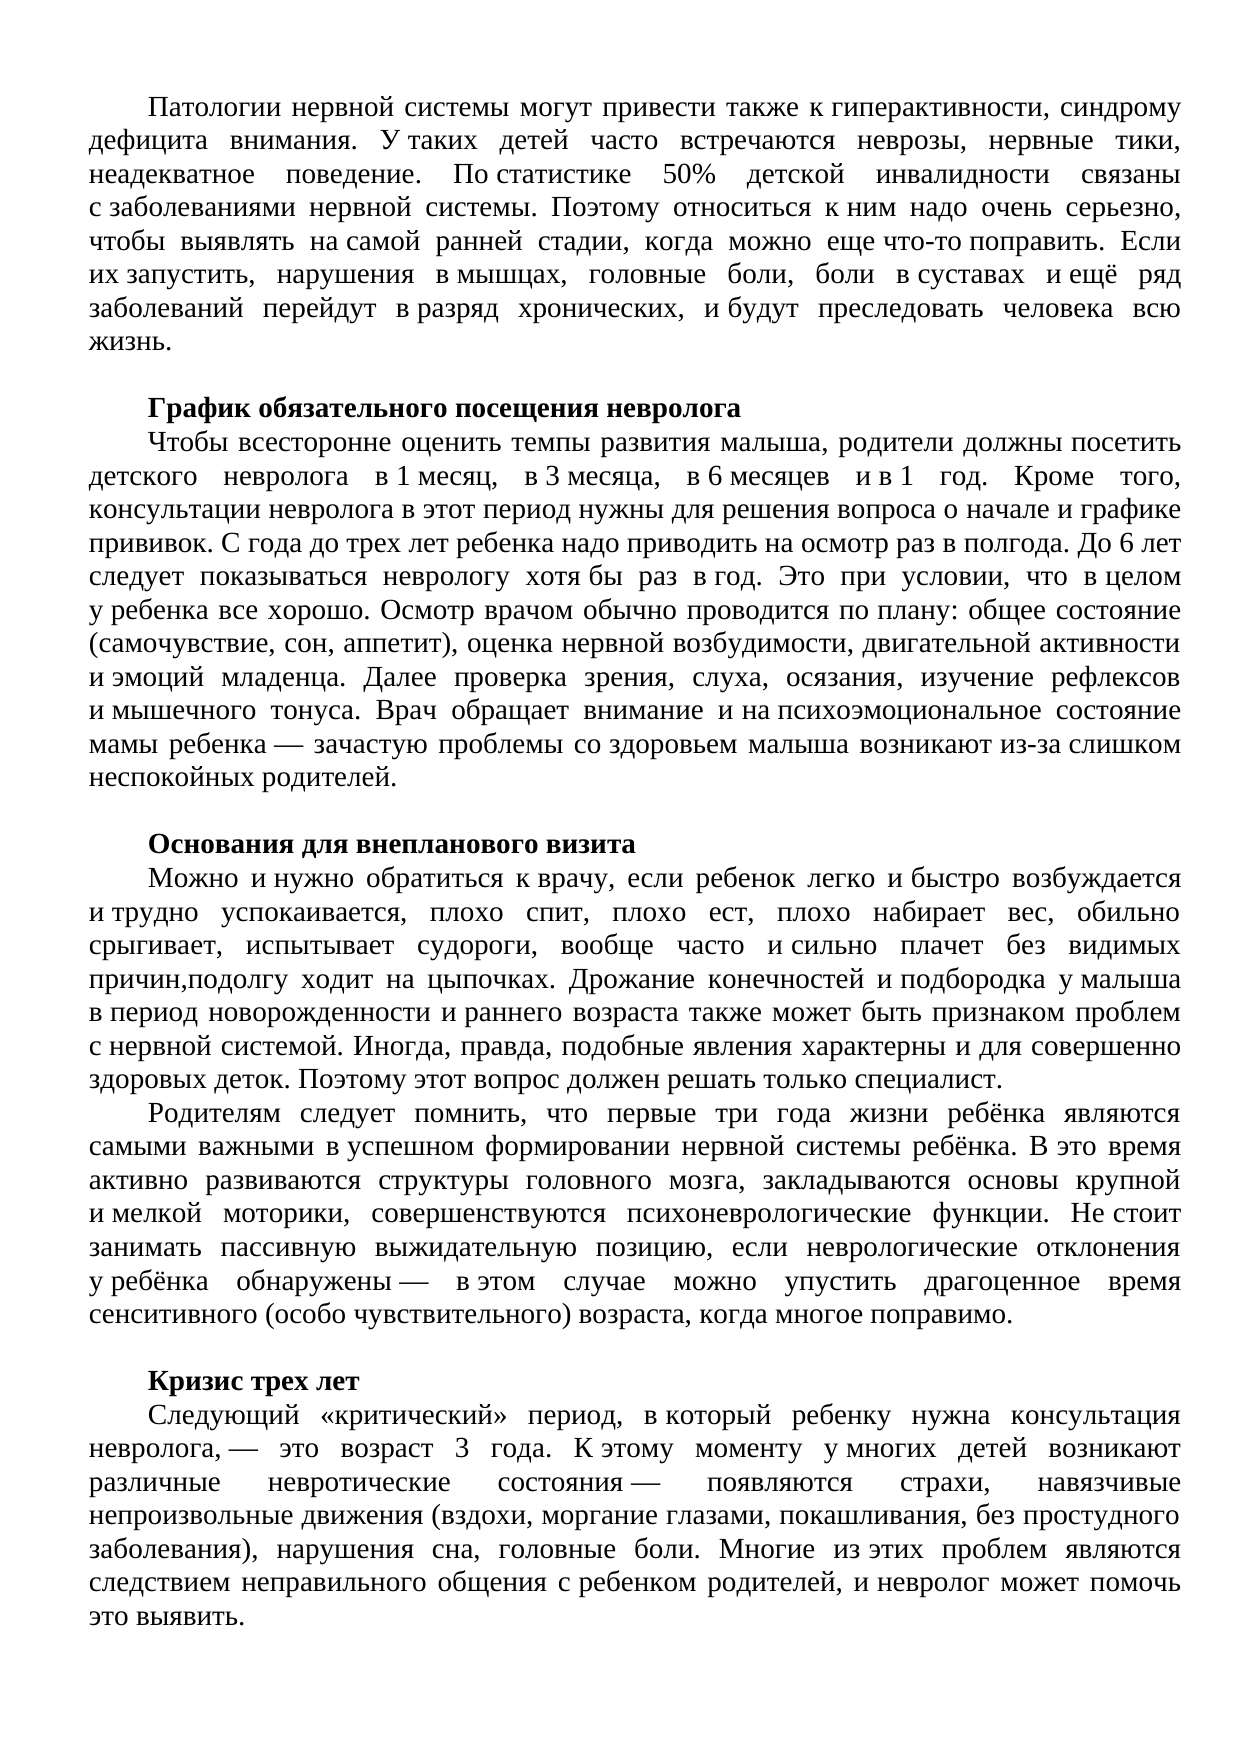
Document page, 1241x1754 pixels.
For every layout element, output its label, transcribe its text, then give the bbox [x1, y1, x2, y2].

subtitle Основания для внепланового визита [89, 827, 1181, 860]
subtitle График обязательного посещения невролога [89, 391, 1181, 424]
text Чтобы всесторонне оценить темпы развития малыша, родители должны посетить детского невролога в 1 месяц, в 3 месяца, в 6 месяцев и в 1 год. Кроме того, консультации невролога в этот период нужны для решения вопроса о начале и графике прививок. С года до трех лет ребенка надо приводить на осмотр раз в полгода. До 6 лет следует показываться неврологу хотя бы раз в год. Это при условии, что в целом у ребенка все хорошо. Осмотр врачом обычно проводится по плану: общее состояние (самочувствие, сон, аппетит), оценка нервной возбудимости, двигательной активности и эмоций младенца. Далее проверка зрения, слуха, осязания, изучение рефлексов и мышечного тонуса. Врач обращает внимание и на психоэмоциональное состояние мамы ребенка — зачастую проблемы со здоровьем малыша возникают из-за слишком неспокойных родителей. [89, 424, 1181, 793]
text Можно и нужно обратиться к врачу, если ребенок легко и быстро возбуждается и трудно успокаивается, плохо спит, плохо ест, плохо набирает вес, обильно срыгивает, испытывает судороги, вообще часто и сильно плачет без видимых причин,подолгу ходит на цыпочках. Дрожание конечностей и подбородка у малыша в период новорожденности и раннего возраста также может быть признаком проблем с нервной системой. Иногда, правда, подобные явления характерны и для совершенно здоровых деток. Поэтому этот вопрос должен решать только специалист. [89, 860, 1181, 1095]
text Следующий «критический» период, в который ребенку нужна консультация невролога, — это возраст 3 года. К этому моменту у многих детей возникают различные невротические состояния — появляются страхи, навязчивые непроизвольные движения (вздохи, моргание глазами, покашливания, без простудного заболевания), нарушения сна, головные боли. Многие из этих проблем являются следствием неправильного общения с ребенком родителей, и невролог может помочь это выявить. [89, 1397, 1181, 1632]
subtitle Кризис трех лет [89, 1363, 1181, 1397]
text Родителям следует помнить, что первые три года жизни ребёнка являются самыми важными в успешном формировании нервной системы ребёнка. В это время активно развиваются структуры головного мозга, закладываются основы крупной и мелкой моторики, совершенствуются психоневрологические функции. Не стоит занимать пассивную выжидательную позицию, если неврологические отклонения у ребёнка обнаружены — в этом случае можно упустить драгоценное время сенситивного (особо чувствительного) возраста, когда многое поправимо. [89, 1095, 1181, 1330]
text Патологии нервной системы могут привести также к гиперактивности, синдрому дефицита внимания. У таких детей часто встречаются неврозы, нервные тики, неадекватное поведение. По статистике 50% детской инвалидности связаны с заболеваниями нервной системы. Поэтому относиться к ним надо очень серьезно, чтобы выявлять на самой ранней стадии, когда можно еще что-то поправить. Если их запустить, нарушения в мышцах, головные боли, боли в суставах и ещё ряд заболеваний перейдут в разряд хронических, и будут преследовать человека всю жизнь. [89, 89, 1181, 357]
